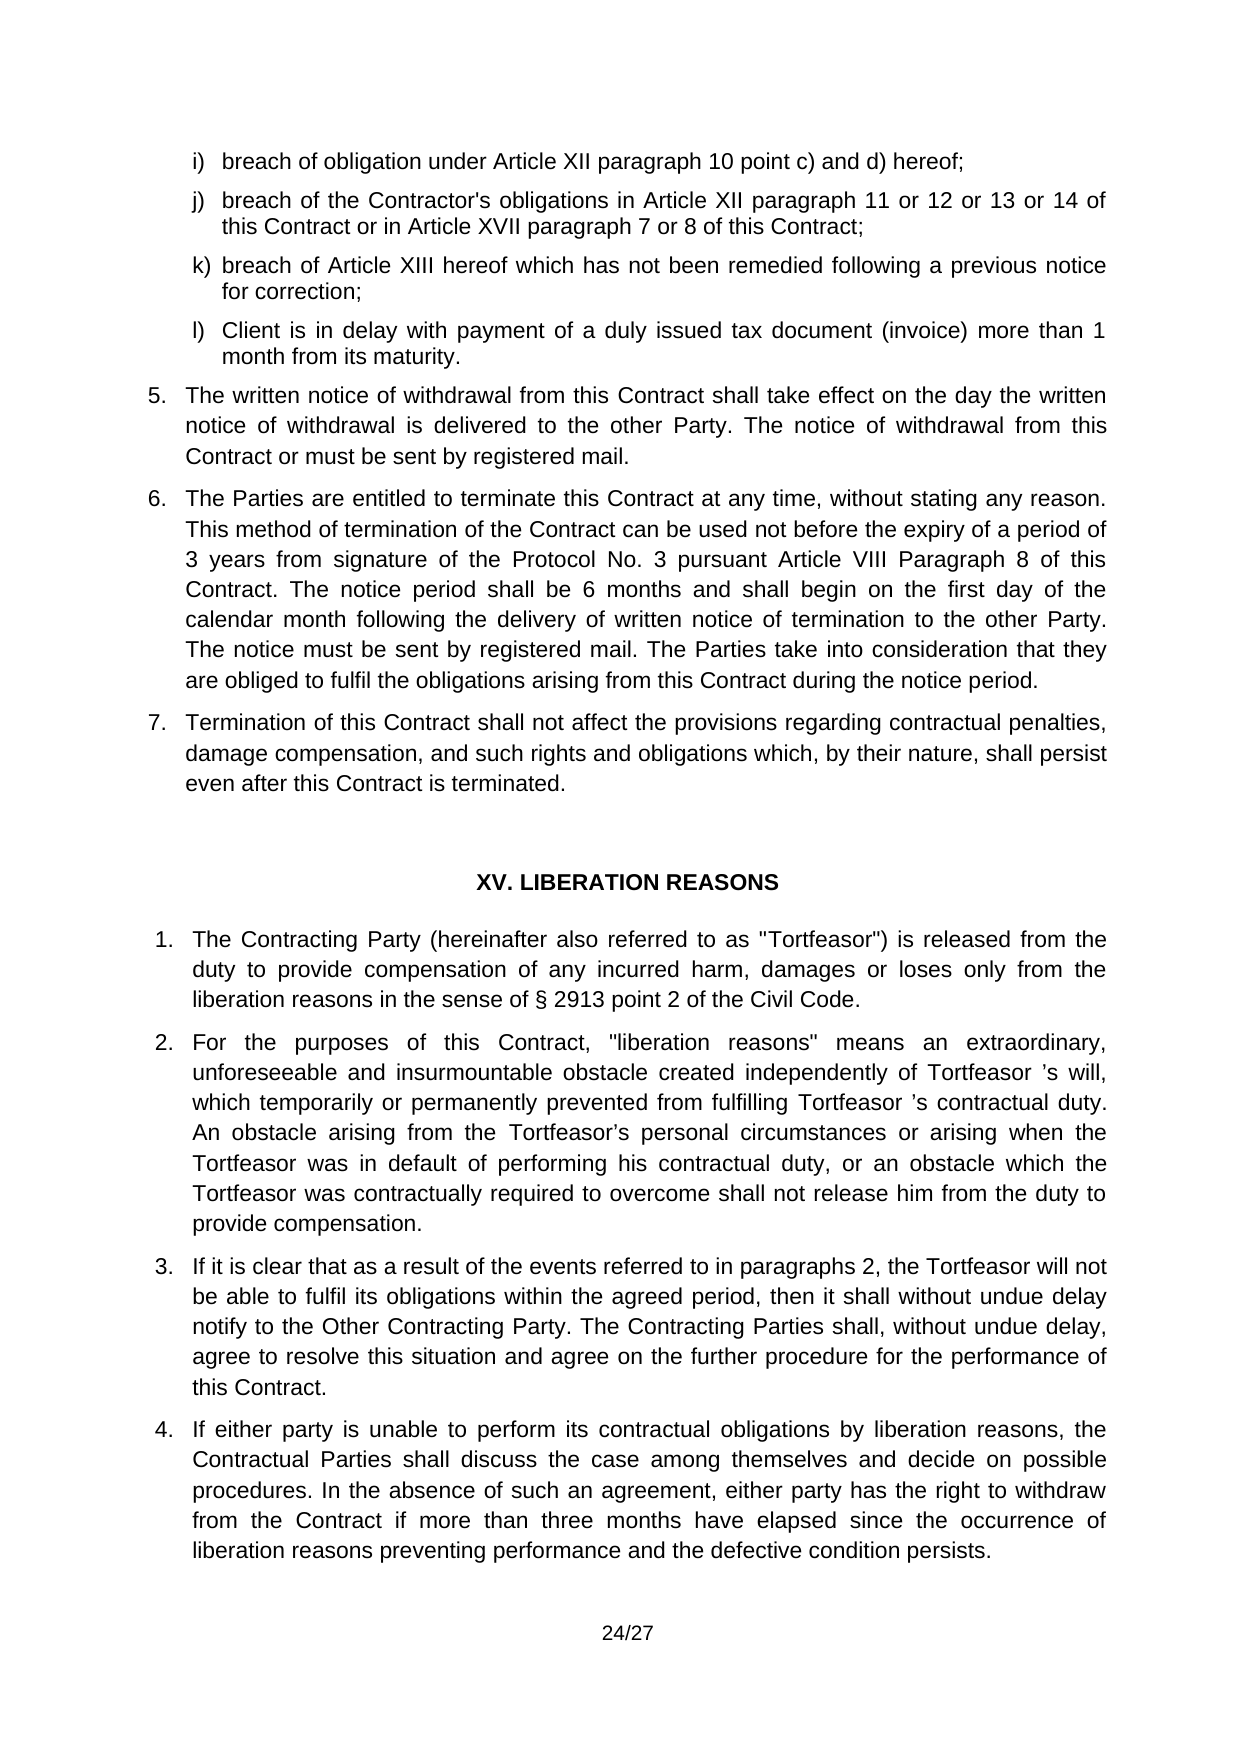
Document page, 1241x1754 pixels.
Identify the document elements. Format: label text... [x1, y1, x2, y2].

list j) breach of the Contractor's obligations in Article XII paragraph 11 or 12 or 13 or 14 of this Contract or in Article XVII paragraph 7 or 8 of this Contract; [192, 187, 1108, 239]
list The Contracting Party (hereinafter also referred to as "Tortfeasor") is released from the duty to provide compensation of any incurred harm, damages or loses only from the liberation reasons in the sense of § 2913 point 2 of the Civil Code. [154, 926, 1108, 1012]
list Termination of this Contract shall not affect the provisions regarding contractual penalties, damage compensation, and such rights and obligations which, by their nature, shall persist even after this Contract is terminated. [148, 709, 1108, 796]
text XV. LIBERATION REASONS [148, 869, 1108, 895]
list If it is clear that as a result of the events referred to in paragraphs 2, the Tortfeasor will not be able to fulfil its obligations within the agreed period, then it shall without undue delay notify to the Other Contracting Party. The Contracting Parties shall, without undue delay, agree to resolve this situation and agree on the further procedure for the performance of this Contract. [154, 1253, 1108, 1400]
list k) breach of Article XIII hereof which has not been remedied following a previous notice for correction; [192, 252, 1108, 304]
list For the purposes of this Contract, "liberation reasons" means an extraordinary, unforeseeable and insurmountable obstacle created independently of Tortfeasor ’s will, which temporarily or permanently prevented from fulfilling Tortfeasor ’s contractual duty. An obstacle arising from the Tortfeasor’s personal circumstances or arising when the Tortfeasor was in default of performing his contractual duty, or an obstacle which the Tortfeasor was contractually required to overcome shall not release him from the duty to provide compensation. [154, 1029, 1108, 1236]
list i) breach of obligation under Article XII paragraph 10 point c) and d) hereof; [192, 148, 1108, 174]
list If either party is unable to perform its contractual obligations by liberation reasons, the Contractual Parties shall discuss the case among themselves and decide on possible procedures. In the absence of such an agreement, either party has the right to withdraw from the Contract if more than three months have elapsed since the occurrence of liberation reasons preventing performance and the defective condition persists. [154, 1416, 1108, 1563]
list The Parties are entitled to terminate this Contract at any time, without stating any reason. This method of termination of the Contract can be used not before the expiry of a period of 3 years from signature of the Protocol No. 3 pursuant Article VIII Paragraph 8 of this Contract. The notice period shall be 6 months and shall begin on the first day of the calendar month following the delivery of written notice of termination to the other Party. The notice must be sent by registered mail. The Parties take into consideration that they are obliged to fulfil the obligations arising from this Contract during the notice period. [148, 485, 1108, 693]
list The written notice of withdrawal from this Contract shall take effect on the day the written notice of withdrawal is delivered to the other Party. The notice of withdrawal from this Contract or must be sent by registered mail. [148, 382, 1108, 469]
list l) Client is in delay with payment of a duly issued tax document (invoice) more than 1 month from its maturity. [192, 317, 1108, 370]
